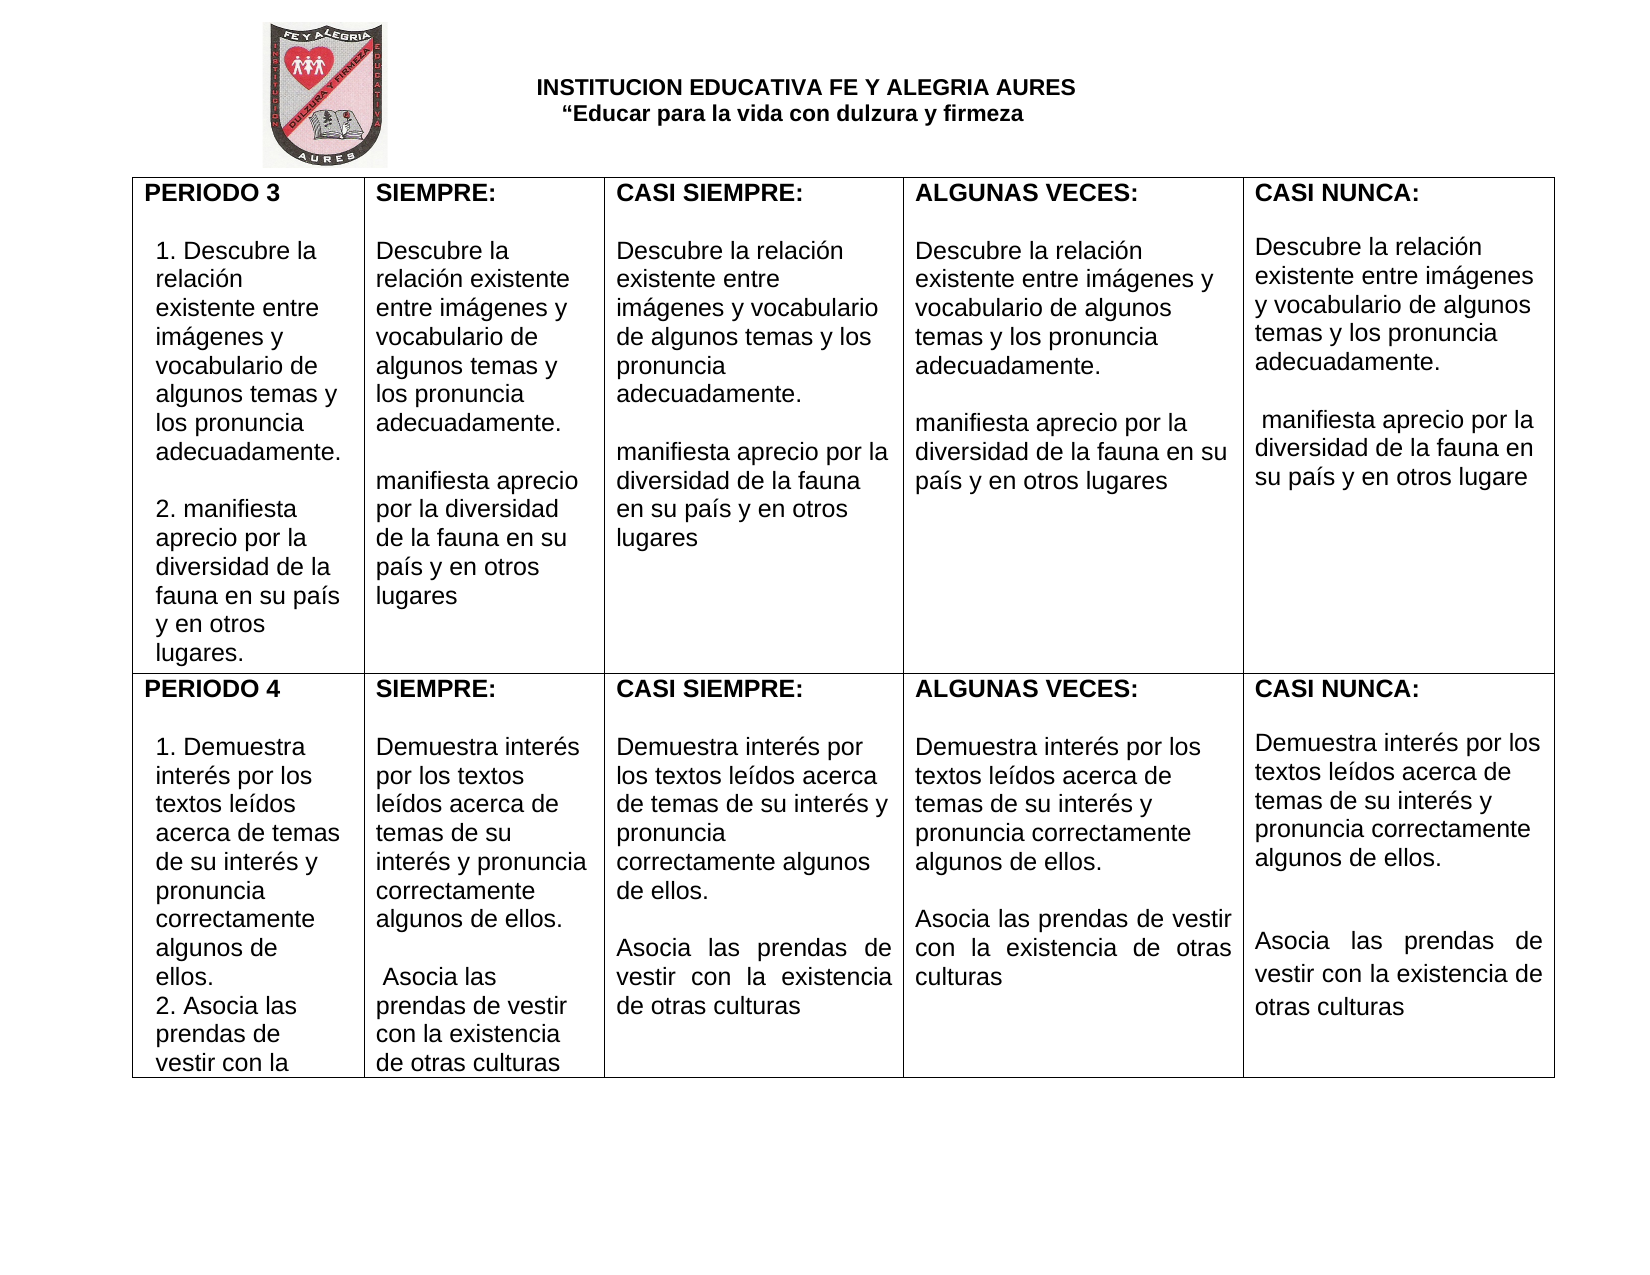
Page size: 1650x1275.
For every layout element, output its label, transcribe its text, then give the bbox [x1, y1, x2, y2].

picture [262, 22, 388, 167]
table_cell PERIODO 3 [133, 178, 364, 673]
table_cell CASI NUNCA: Descubre la relación existente entre imágenes y vocabulario de algunos temas y los pronuncia adecuadamente. manifiesta aprecio por la diversidad de la fauna en su país y en otros lugare [1244, 178, 1554, 673]
table_cell ALGUNAS VECES: Descubre la relación existente entre imágenes y vocabulario de algunos temas y los pronuncia adecuadamente. manifiesta aprecio por la diversidad de la fauna en su país y en otros lugares [904, 178, 1243, 673]
table_cell SIEMPRE: Descubre la relación existente entre imágenes y vocabulario de algunos temas y los pronuncia adecuadamente. manifiesta aprecio por la diversidad de la fauna en su país y en otros lugares [365, 178, 604, 673]
table_cell PERIODO 4 [133, 674, 364, 1077]
table_cell CASI SIEMPRE: Descubre la relación existente entre imágenes y vocabulario de algunos temas y los pronuncia adecuadamente. manifiesta aprecio por la diversidad de la fauna en su país y en otros lugares [605, 178, 903, 673]
